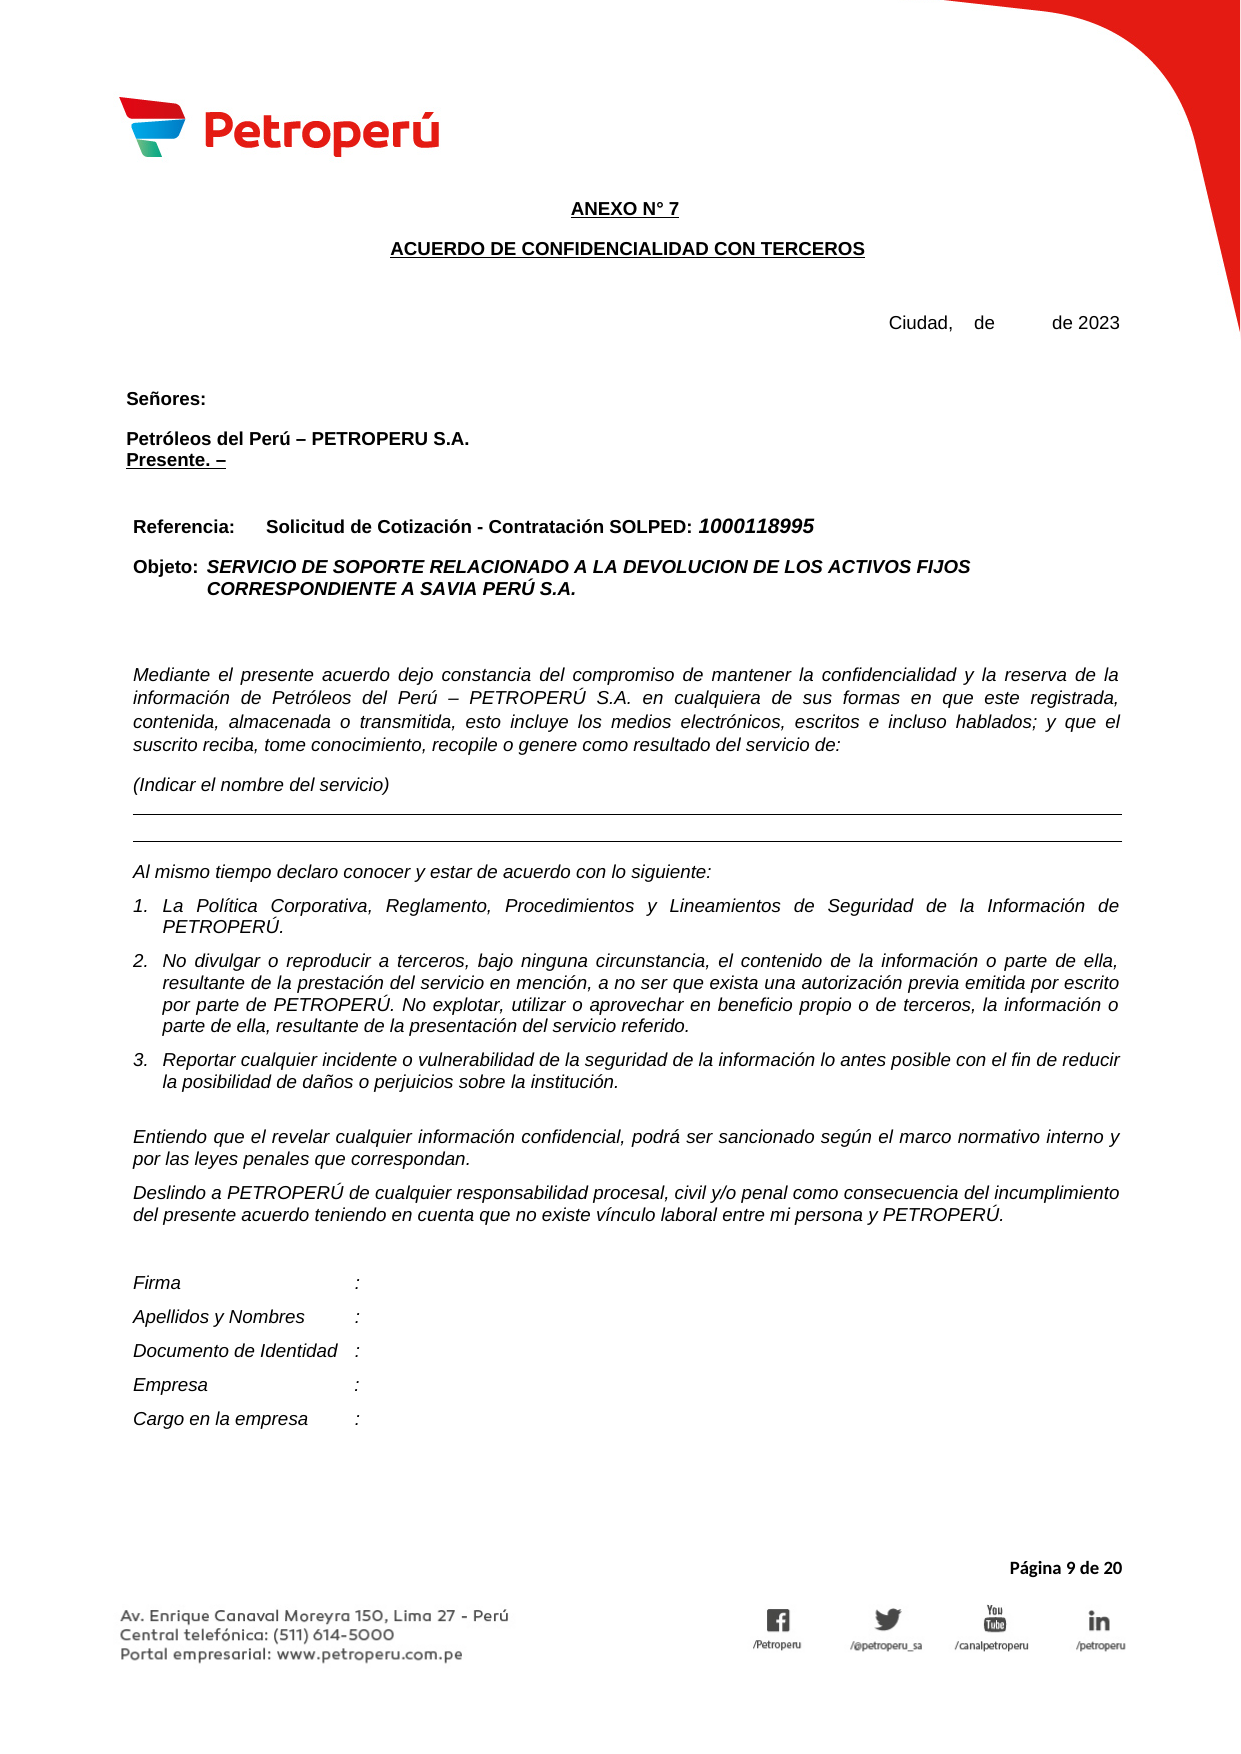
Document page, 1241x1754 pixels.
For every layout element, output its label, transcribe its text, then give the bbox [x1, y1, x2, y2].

text Mediante el presente acuerdo dejo constancia del compromiso de mantener la confidencialidad y la reserva de la información de Petróleos del Perú – PETROPERÚ S.A. en cualquiera de sus formas en que este registrada, contenida, almacenada o transmitida, esto incluye los medios electrónicos, escritos e incluso hablados; y que el suscrito reciba, tome conocimiento, recopile o genere como resultado del servicio de: [133, 664, 1122, 755]
text Ciudad, de de 2023 [724, 312, 1120, 333]
text Empresa : [133, 1374, 1122, 1395]
list No divulgar o reproducir a terceros, bajo ninguna circunstancia, el contenido de la información o parte de ella, resultante de la prestación del servicio en mención, a no ser que exista una autorización previa emitida por escrito por parte de PETROPERÚ. No explotar, utilizar o aprovechar en beneficio propio o de terceros, la información o parte de ella, resultante de la presentación del servicio referido. [133, 950, 1122, 1037]
list Reportar cualquier incidente o vulnerabilidad de la seguridad de la información lo antes posible con el fin de reducir la posibilidad de daños o perjuicios sobre la institución. [133, 1049, 1122, 1092]
text Señores: [126, 387, 1120, 409]
text Firma : [133, 1272, 1122, 1293]
picture [1, 0, 1241, 350]
text Referencia: Solicitud de Cotización - Contratación SOLPED: 1000118995 [133, 514, 1122, 538]
text ANEXO N° 7 [133, 198, 1117, 219]
text Al mismo tiempo declaro conocer y estar de acuerdo con lo siguiente: [103, 861, 1122, 882]
text (Indicar el nombre del servicio) [133, 773, 1122, 795]
picture [1, 1596, 1241, 1751]
text Petróleos del Perú – PETROPERU S.A. [126, 427, 1120, 449]
text Objeto: SERVICIO DE SOPORTE RELACIONADO A LA DEVOLUCION DE LOS ACTIVOS FIJOS CORRESPONDIENTE A SAVIA PERÚ S.A. [133, 556, 1122, 599]
text ACUERDO DE CONFIDENCIALIDAD CON TERCEROS [133, 238, 1122, 259]
text Presente. – [126, 449, 1120, 471]
text Apellidos y Nombres : [133, 1306, 1122, 1327]
list La Política Corporativa, Reglamento, Procedimientos y Lineamientos de Seguridad de la Información de PETROPERÚ. [133, 895, 1122, 938]
text Deslindo a PETROPERÚ de cualquier responsabilidad procesal, civil y/o penal como consecuencia del incumplimiento del presente acuerdo teniendo en cuenta que no existe vínculo laboral entre mi persona y PETROPERÚ. [133, 1182, 1122, 1225]
text Cargo en la empresa : [133, 1408, 1122, 1429]
text Documento de Identidad : [133, 1340, 1122, 1361]
text Entiendo que el revelar cualquier información confidencial, podrá ser sancionado según el marco normativo interno y por las leyes penales que correspondan. [133, 1126, 1122, 1169]
